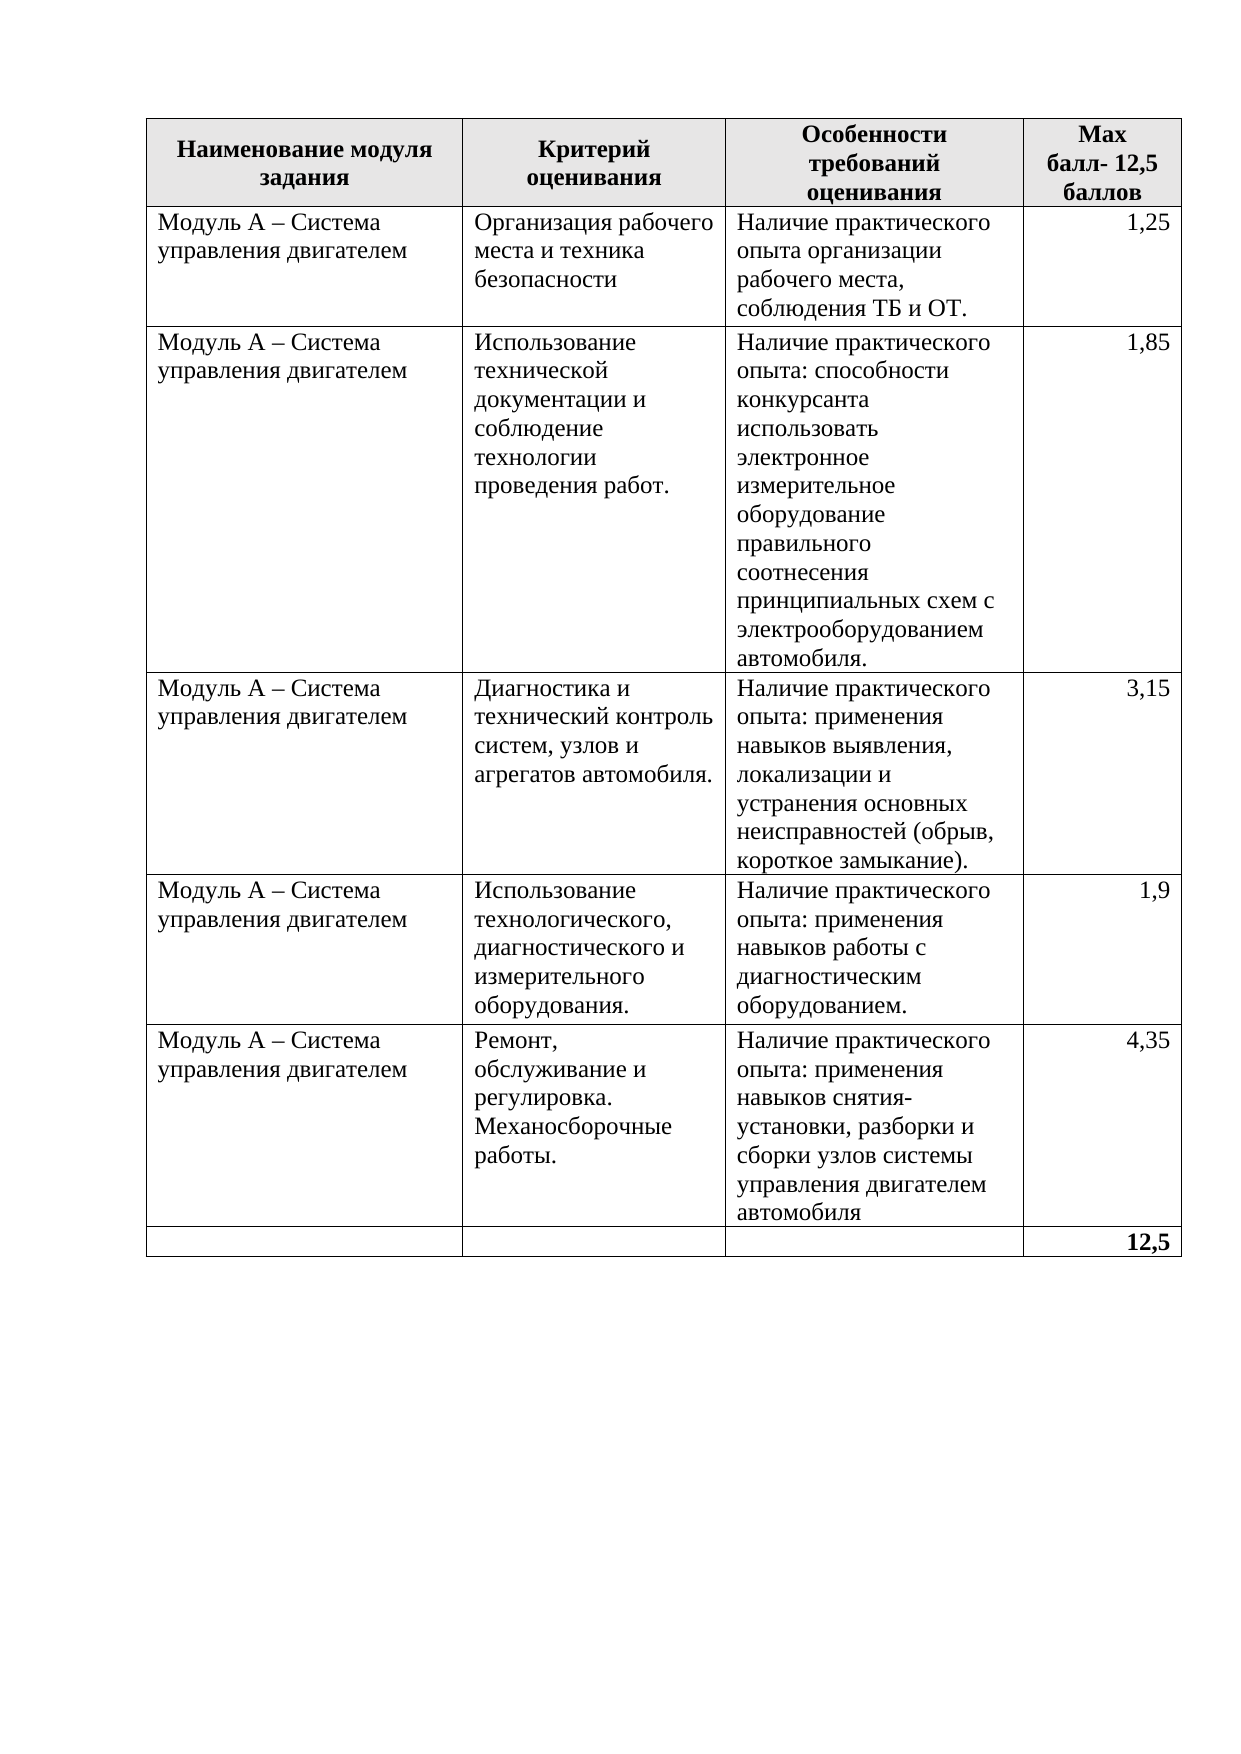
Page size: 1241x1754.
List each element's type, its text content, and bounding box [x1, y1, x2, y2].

table_cell Наличие практического опыта организации рабочего места, соблюдения ТБ и ОТ. [726, 207, 1023, 326]
table_header Критерий оценивания [463, 119, 725, 206]
table_cell Ремонт, обслуживание и регулировка. Механосборочные работы. [463, 1025, 725, 1226]
table_cell 4,35 [1024, 1025, 1181, 1226]
table_cell 3,15 [1024, 673, 1181, 874]
table_cell 1,25 [1024, 207, 1181, 326]
table_cell Использование технологического, диагностического и измерительного оборудования. [463, 875, 725, 1024]
table_cell Модуль А – Система управления двигателем [147, 875, 462, 1024]
table_cell Организация рабочего места и техника безопасности [463, 207, 725, 326]
table_header Особенности требований оценивания [726, 119, 1023, 206]
table_cell Наличие практического опыта: применения навыков снятия-установки, разборки и сборки узлов системы управления двигателем автомобиля [726, 1025, 1023, 1226]
table_cell Наличие практического опыта: способности конкурсанта использовать электронное измерительное оборудование правильного соотнесения принципиальных схем с электрооборудованием автомобиля. [726, 327, 1023, 672]
table_cell Модуль А – Система управления двигателем [147, 673, 462, 874]
table_cell Модуль А – Система управления двигателем [147, 1025, 462, 1226]
table_cell Использование технической документации и соблюдение технологии проведения работ. [463, 327, 725, 672]
table_cell [726, 1227, 1023, 1256]
table_cell 12,5 [1024, 1227, 1181, 1256]
table_cell 1,85 [1024, 327, 1181, 672]
table_cell Модуль А – Система управления двигателем [147, 207, 462, 326]
table_cell Модуль А – Система управления двигателем [147, 327, 462, 672]
table_cell 1,9 [1024, 875, 1181, 1024]
table_cell Наличие практического опыта: применения навыков работы с диагностическим оборудованием. [726, 875, 1023, 1024]
table_header Max балл- 12,5 баллов [1024, 119, 1181, 206]
table_cell Диагностика и технический контроль систем, узлов и агрегатов автомобиля. [463, 673, 725, 874]
table_cell [463, 1227, 725, 1256]
table_header Наименование модуля задания [147, 119, 462, 206]
table_cell Наличие практического опыта: применения навыков выявления, локализации и устранения основных неисправностей (обрыв, короткое замыкание). [726, 673, 1023, 874]
table_cell [147, 1227, 462, 1256]
